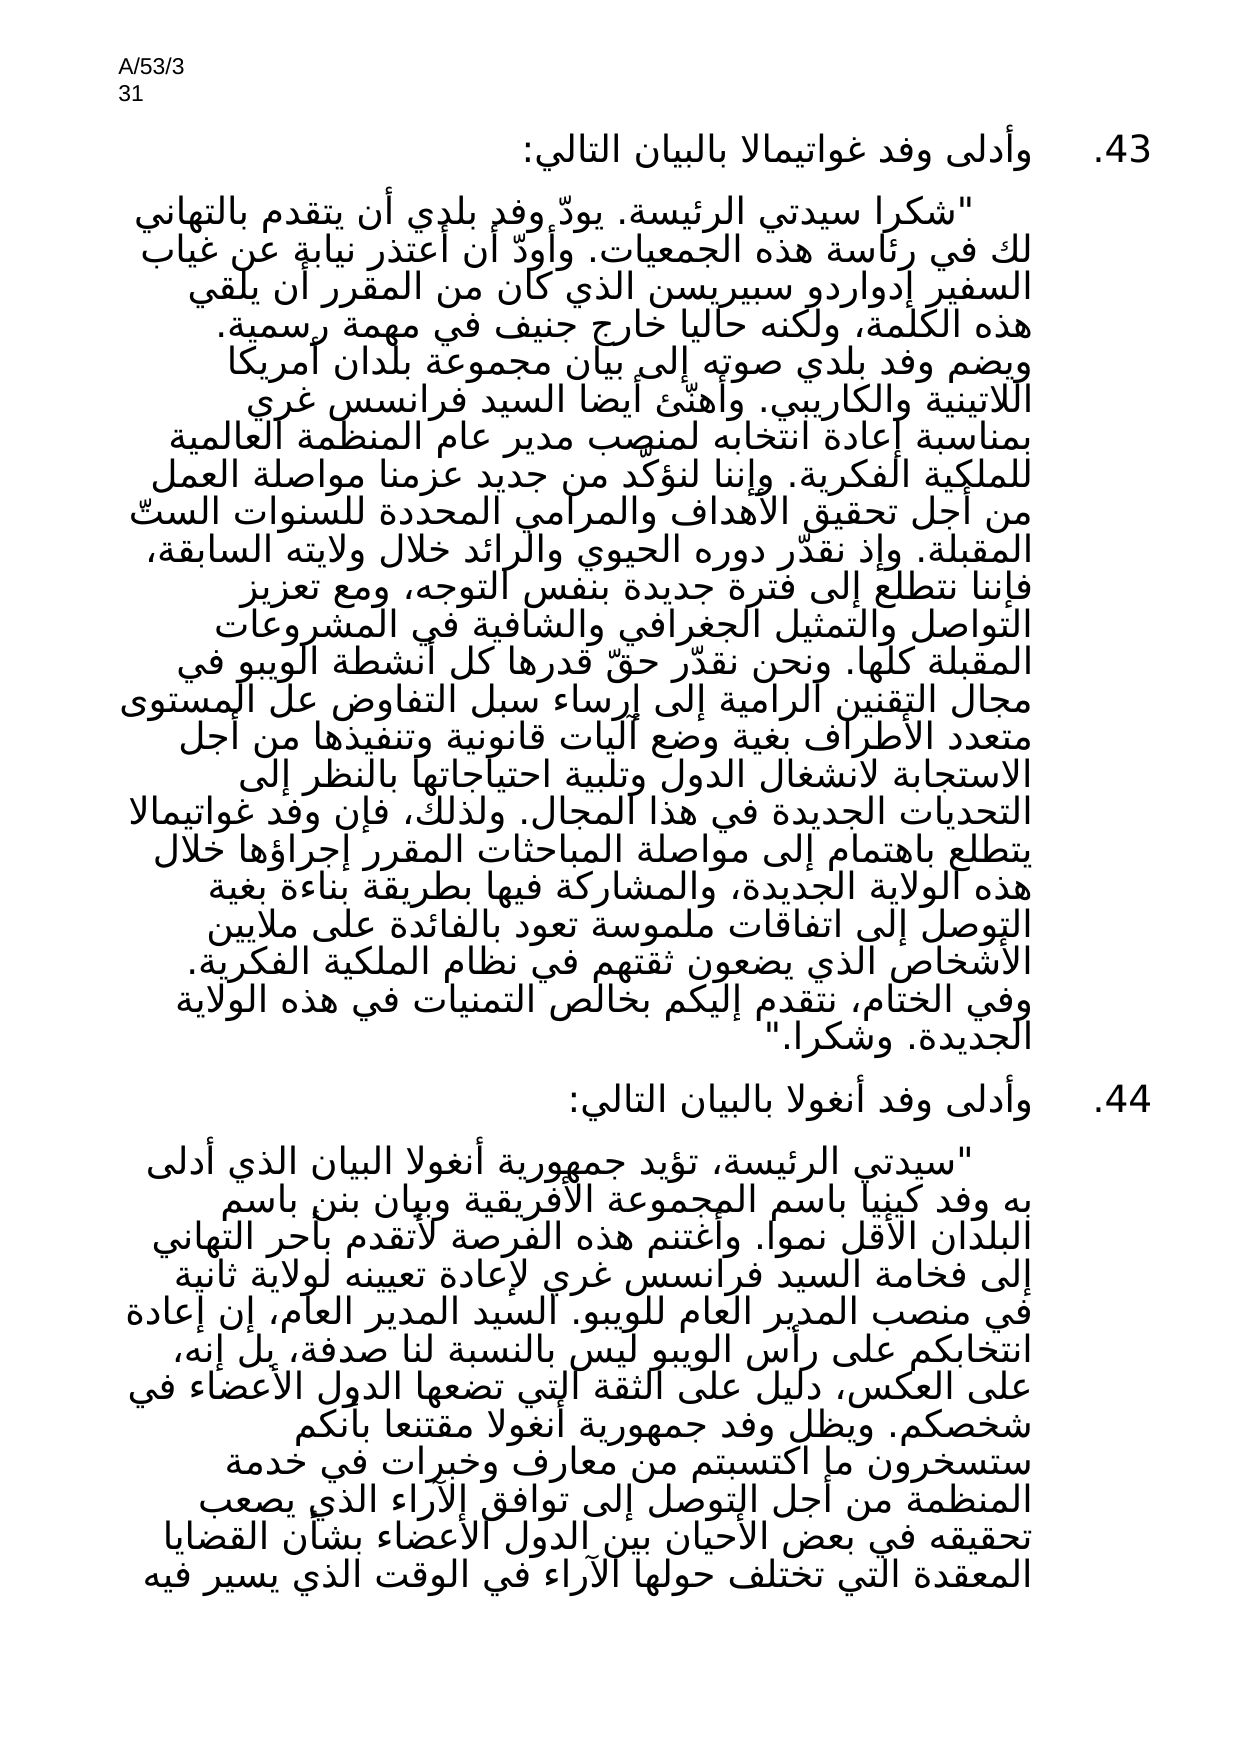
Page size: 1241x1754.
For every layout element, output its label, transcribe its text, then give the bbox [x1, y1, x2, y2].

text "شكرا سيدتي الرئيسة. يودّ وفد بلدي أن يتقدم بالتهاني لك في رئاسة هذه الجمعيات. وأودّ أن أعتذر نيابة عن غياب السفير إدواردو سبيريسن الذي كان من المقرر أن يلقي هذه الكلمة، ولكنه حاليا خارج جنيف في مهمة رسمية. ويضم وفد بلدي صوته إلى بيان مجموعة بلدان أمريكا اللاتينية والكاريبي. وأهنّئ أيضا السيد فرانسس غري بمناسبة إعادة انتخابه لمنصب مدير عام المنظمة العالمية للملكية الفكرية. وإننا لنؤكّد من جديد عزمنا مواصلة العمل من أجل تحقيق الأهداف والمرامي المحددة للسنوات الستّ المقبلة. وإذ نقدّر دوره الحيوي والرائد خلال ولايته السابقة، فإننا نتطلع إلى فترة جديدة بنفس التوجه، ومع تعزيز التواصل والتمثيل الجغرافي والشافية في المشروعات المقبلة كلها. ونحن نقدّر حقّ قدرها كل أنشطة الويبو في مجال التقنين الرامية إلى إرساء سبل التفاوض عل المستوى متعدد الأطراف بغية وضع آليات قانونية وتنفيذها من أجل الاستجابة لانشغال الدول وتلبية احتياجاتها بالنظر إلى التحديات الجديدة في هذا المجال. ولذلك، فإن وفد غواتيمالا يتطلع باهتمام إلى مواصلة المباحثات المقرر إجراؤها خلال هذه الولاية الجديدة، والمشاركة فيها بطريقة بناءة بغية التوصل إلى اتفاقات ملموسة تعود بالفائدة على ملايين الأشخاص الذي يضعون ثقتهم في نظام الملكية الفكرية. وفي الختام، نتقدم إليكم بخالص التمنيات في هذه الولاية الجديدة. وشكرا." [118, 195, 1033, 1057]
text وأدلى وفد غواتيمالا بالبيان التالي: [118, 132, 1092, 170]
text وأدلى وفد أنغولا بالبيان التالي: [118, 1082, 1092, 1120]
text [118, 1145, 1033, 1595]
